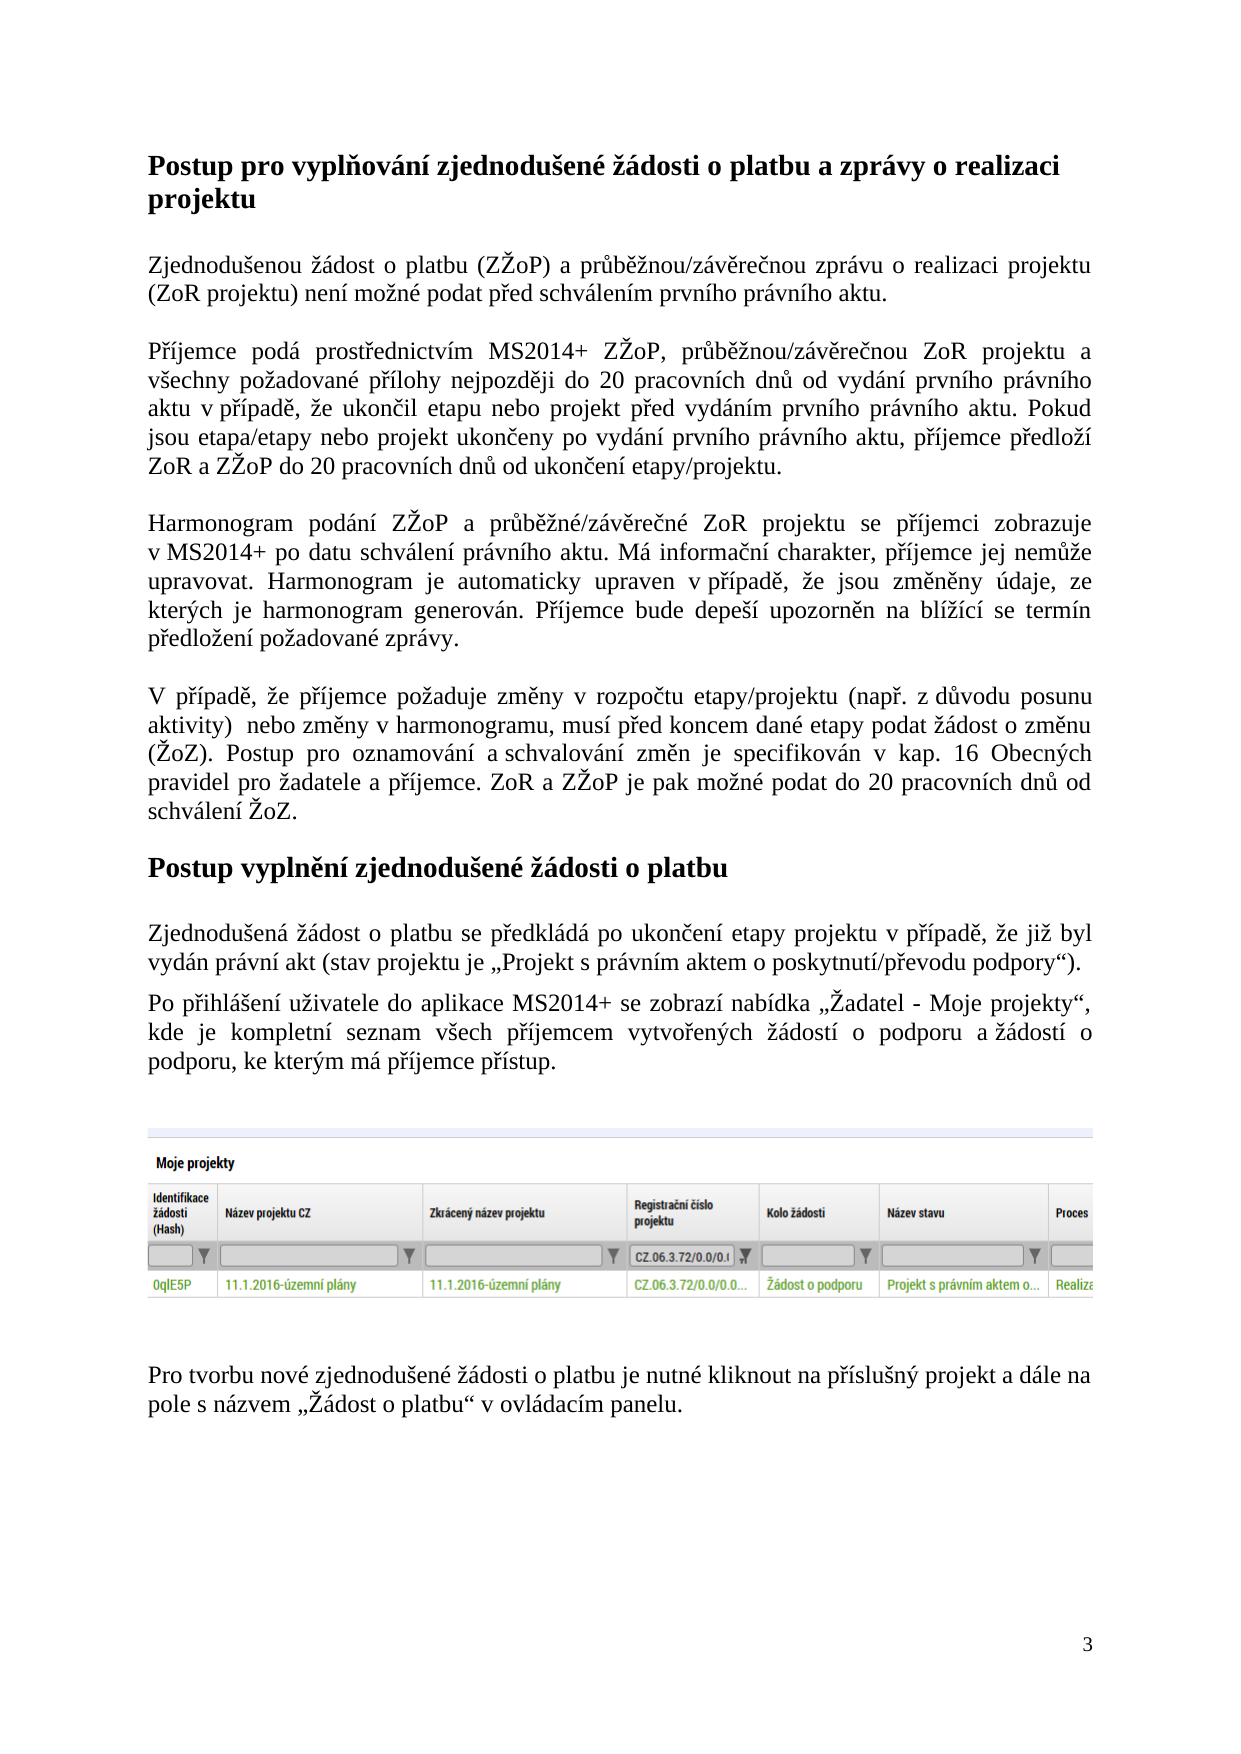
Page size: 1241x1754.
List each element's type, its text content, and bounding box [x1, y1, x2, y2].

text Po přihlášení uživatele do aplikace MS2014+ se zobrazí nabídka „Žadatel - Moje projekty“, kde je kompletní seznam všech příjemcem vytvořených žádostí o podporu a žádostí o podporu, ke kterým má příjemce přístup. [148, 988, 1092, 1074]
picture [147, 1128, 1093, 1348]
text V případě, že příjemce požaduje změny v rozpočtu etapy/projektu (např. z důvodu posunu aktivity) nebo změny v harmonogramu, musí před koncem dané etapy podat žádost o změnu (ŽoZ). Postup pro oznamování a schvalování změn je specifikován v kap. 16 Obecných pravidel pro žadatele a příjemce. ZoR a ZŽoP je pak možné podat do 20 pracovních dnů od schválení ŽoZ. [148, 681, 1092, 825]
text Příjemce podá prostřednictvím MS2014+ ZŽoP, průběžnou/závěrečnou ZoR projektu a všechny požadované přílohy nejpozději do 20 pracovních dnů od vydání prvního právního aktu v případě, že ukončil etapu nebo projekt před vydáním prvního právního aktu. Pokud jsou etapa/etapy nebo projekt ukončeny po vydání prvního právního aktu, příjemce předloží ZoR a ZŽoP do 20 pracovních dnů od ukončení etapy/projektu. [148, 336, 1092, 480]
subtitle Postup pro vyplňování zjednodušené žádosti o platbu a zprávy o realizaci projektu [148, 148, 1092, 215]
subtitle Postup vyplnění zjednodušené žádosti o platbu [148, 850, 1092, 883]
text Zjednodušenou žádost o platbu (ZŽoP) a průběžnou/závěrečnou zprávu o realizaci projektu (ZoR projektu) není možné podat před schválením prvního právního aktu. [148, 250, 1092, 307]
text Harmonogram podání ZŽoP a průběžné/závěrečné ZoR projektu se příjemci zobrazuje v MS2014+ po datu schválení právního aktu. Má informační charakter, příjemce jej nemůže upravovat. Harmonogram je automaticky upraven v případě, že jsou změněny údaje, ze kterých je harmonogram generován. Příjemce bude depeší upozorněn na blížící se termín předložení požadované zprávy. [148, 508, 1092, 652]
text Zjednodušená žádost o platbu se předkládá po ukončení etapy projektu v případě, že již byl vydán právní akt (stav projektu je „Projekt s právním aktem o poskytnutí/převodu podpory“). [148, 918, 1092, 976]
text Pro tvorbu nové zjednodušené žádosti o platbu je nutné kliknout na příslušný projekt a dále na pole s názvem „Žádost o platbu“ v ovládacím panelu. [148, 1360, 1092, 1418]
